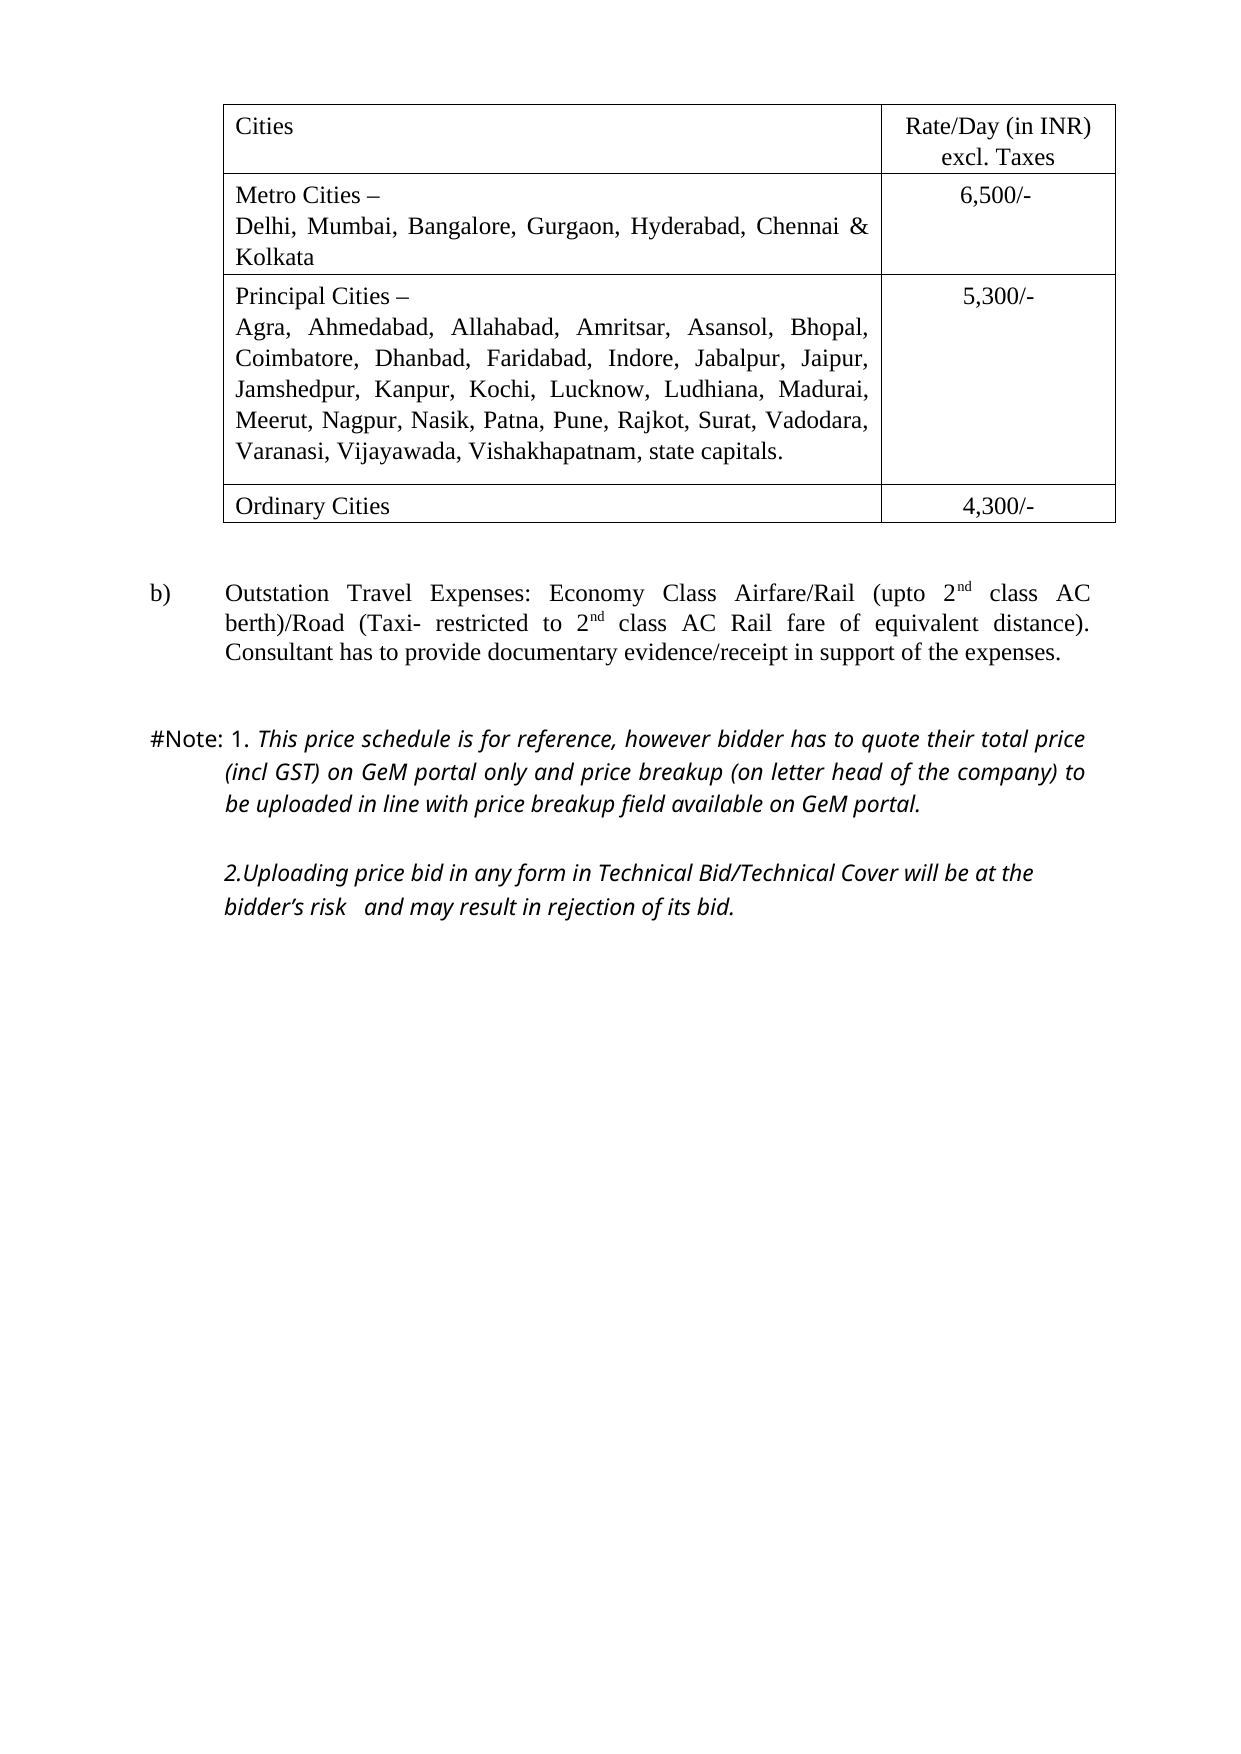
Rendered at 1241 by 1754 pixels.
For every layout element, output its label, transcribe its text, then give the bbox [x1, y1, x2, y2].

table_header Cities [224, 105, 881, 173]
table_cell Ordinary Cities [224, 485, 881, 522]
table_cell 4,300/- [882, 485, 1115, 522]
table_cell Principal Cities – Agra, Ahmedabad, Allahabad, Amritsar, Asansol, Bhopal, Coimbatore, Dhanbad, Faridabad, Indore, Jabalpur, Jaipur, Jamshedpur, Kanpur, Kochi, Lucknow, Ludhiana, Madurai, Meerut, Nagpur, Nasik, Patna, Pune, Rajkot, Surat, Vadodara, Varanasi, Vijayawada, Vishakhapatnam, state capitals. [224, 275, 881, 483]
table_cell 6,500/- [882, 174, 1115, 273]
text 2.Uploading price bid in any form in Technical Bid/Technical Cover will be at the bidder’s risk and may result in rejection of its bid. [224, 857, 1095, 922]
table_header Rate/Day (in INR) excl. Taxes [882, 105, 1115, 173]
text b) Outstation Travel Expenses: Economy Class Airfare/Rail (upto 2nd class AC berth)/Road (Taxi- restricted to 2nd class AC Rail fare of equivalent distance). Consultant has to provide documentary evidence/receipt in support of the expenses. [150, 578, 1091, 666]
text #Note: 1. This price schedule is for reference, however bidder has to quote their total price (incl GST) on GeM portal only and price breakup (on letter head of the company) to be uploaded in line with price breakup field available on GeM portal. [150, 723, 1090, 819]
table_cell 5,300/- [882, 275, 1115, 483]
table_cell Metro Cities – Delhi, Mumbai, Bangalore, Gurgaon, Hyderabad, Chennai & Kolkata [224, 174, 881, 273]
